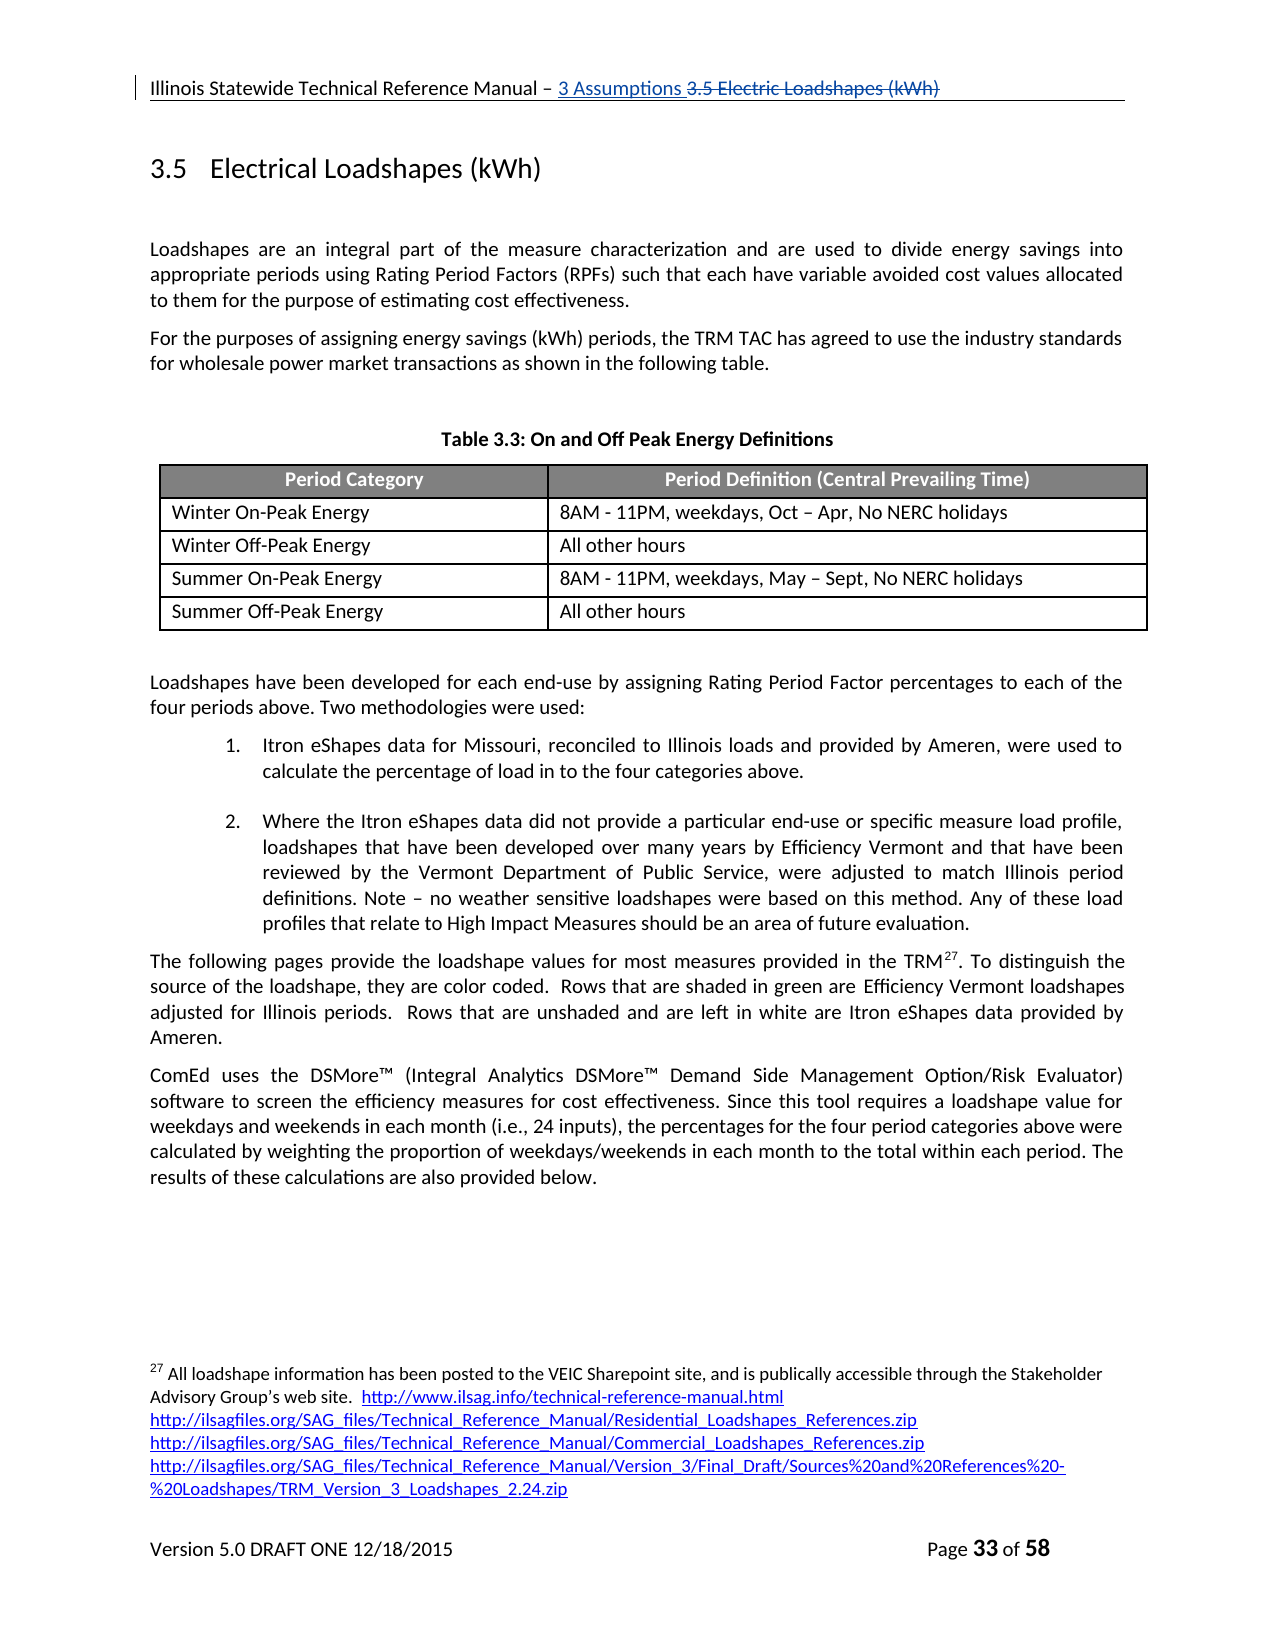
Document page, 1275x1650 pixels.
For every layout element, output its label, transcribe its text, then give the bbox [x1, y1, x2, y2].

table_cell Summer Off-Peak Energy [161, 598, 547, 629]
text For the purposes of assigning energy savings (kWh) periods, the TRM TAC has agreed to use the industry standards for wholesale power market transactions as shown in the following table. [150, 325, 1125, 376]
table_cell Winter On-Peak Energy [161, 499, 547, 530]
list Itron eShapes data for Missouri, reconciled to Illinois loads and provided by Ameren, were used to calculate the percentage of load in to the four categories above. [225, 732, 1125, 783]
table_cell Summer On-Peak Energy [161, 565, 547, 596]
table_cell 8AM - 11PM, weekdays, Oct – Apr, No NERC holidays [549, 499, 1146, 530]
table_cell All other hours [549, 532, 1146, 563]
table_header Period Category [161, 466, 547, 497]
text ComEd uses the DSMore™ (Integral Analytics DSMore™ Demand Side Management Option/Risk Evaluator) software to screen the efficiency measures for cost effectiveness. Since this tool requires a loadshape value for weekdays and weekends in each month (i.e., 24 inputs), the percentages for the four period categories above were calculated by weighting the proportion of weekdays/weekends in each month to the total within each period. The results of these calculations are also provided below. [150, 1062, 1125, 1189]
text The following pages provide the loadshape values for most measures provided in the TRM. To distinguish the source of the loadshape, they are color coded. Rows that are shaded in green are Efficiency Vermont loadshapes adjusted for Illinois periods. Rows that are unshaded and are left in white are Itron eShapes data provided by Ameren. [150, 948, 1125, 1050]
table_header Period Definition (Central Prevailing Time) [549, 466, 1146, 497]
subtitle Electrical Loadshapes (kWh) [150, 150, 1125, 186]
text Loadshapes are an integral part of the measure characterization and are used to divide energy savings into appropriate periods using Rating Period Factors (RPFs) such that each have variable avoided cost values allocated to them for the purpose of estimating cost effectiveness. [150, 236, 1125, 312]
table_cell All other hours [549, 598, 1146, 629]
text Loadshapes have been developed for each end-use by assigning Rating Period Factor percentages to each of the four periods above. Two methodologies were used: [150, 669, 1125, 720]
table_cell 8AM - 11PM, weekdays, May – Sept, No NERC holidays [549, 565, 1146, 596]
list Where the Itron eShapes data did not provide a particular end-use or specific measure load profile, loadshapes that have been developed over many years by Efficiency Vermont and that have been reviewed by the Vermont Department of Public Service, were adjusted to match Illinois period definitions. Note – no weather sensitive loadshapes were based on this method. Any of these load profiles that relate to High Impact Measures should be an area of future evaluation. [225, 809, 1125, 936]
text Table 3.3: On and Off Peak Energy Definitions [150, 426, 1125, 451]
table_cell Winter Off-Peak Energy [161, 532, 547, 563]
